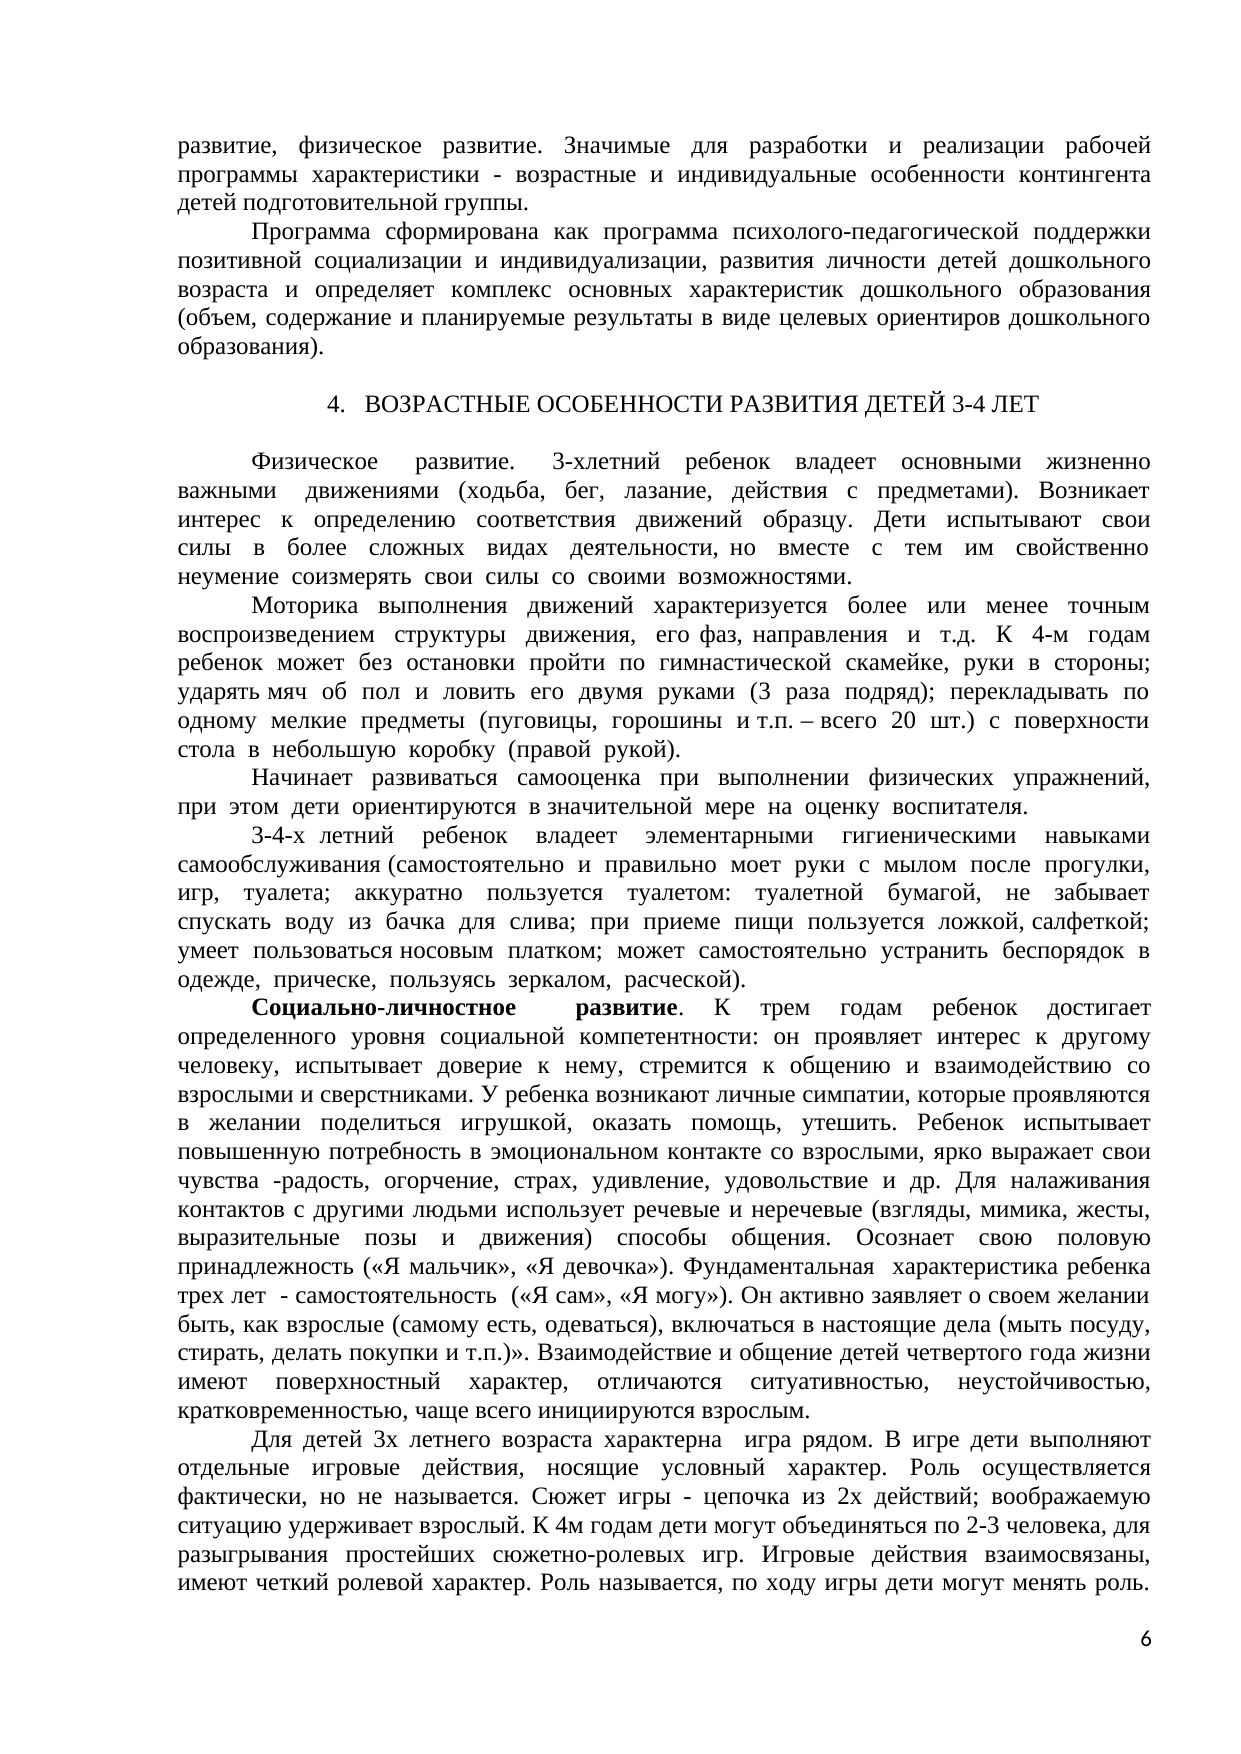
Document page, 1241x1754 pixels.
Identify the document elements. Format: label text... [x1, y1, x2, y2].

list Моторика выполнения движений характеризуется более или менее точным воспроизведением структуры движения, его фаз, направления и т.д. К 4-м годам ребенок может без остановки пройти по гимнастической скамейке, руки в стороны; ударять мяч об пол и ловить его двумя руками (3 раза подряд); перекладывать по одному мелкие предметы (пуговицы, горошины и т.п. – всего 20 шт.) с поверхности стола в небольшую коробку (правой рукой). [177, 590, 1152, 762]
list Социально-личностное развитие. К трем годам ребенок достигает определенного уровня социальной компетентности: он проявляет интерес к другому человеку, испытывает доверие к нему, стремится к общению и взаимодействию со взрослыми и сверстниками. У ребенка возникают личные симпатии, которые проявляются в желании поделиться игрушкой, оказать помощь, утешить. Ребенок испытывает повышенную потребность в эмоциональном контакте со взрослыми, ярко выражает свои чувства -радость, огорчение, страх, удивление, удовольствие и др. Для налаживания контактов с другими людьми использует речевые и неречевые (взгляды, мимика, жесты, выразительные позы и движения) способы общения. Осознает свою половую принадлежность («Я мальчик», «Я девочка»). Фундаментальная характеристика ребенка трех лет - самостоятельность («Я сам», «Я могу»). Он активно заявляет о своем желании быть, как взрослые (самому есть, одеваться), включаться в настоящие дела (мыть посуду, стирать, делать покупки и т.п.)». Взаимодействие и общение детей четвертого года жизни имеют поверхностный характер, отличаются ситуативностью, неустойчивостью, кратковременностью, чаще всего инициируются взрослым. [177, 992, 1152, 1424]
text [177, 130, 1152, 216]
text Программа сформирована как программа психолого-педагогической поддержки позитивной социализации и индивидуализации, развития личности детей дошкольного возраста и определяет комплекс основных характеристик дошкольного образования (объем, содержание и планируемые результаты в виде целевых ориентиров дошкольного образования). [177, 216, 1152, 360]
list 3-4-х летний ребенок владеет элементарными гигиеническими навыками самообслуживания (самостоятельно и правильно моет руки с мылом после прогулки, игр, туалета; аккуратно пользуется туалетом: туалетной бумагой, не забывает спускать воду из бачка для слива; при приеме пищи пользуется ложкой, салфеткой; умеет пользоваться носовым платком; может самостоятельно устранить беспорядок в одежде, прическе, пользуясь зеркалом, расческой). [177, 820, 1152, 992]
list Физическое развитие. 3-хлетний ребенок владеет основными жизненно важными движениями (ходьба, бег, лазание, действия с предметами). Возникает интерес к определению соответствия движений образцу. Дети испытывают свои силы в более сложных видах деятельности, но вместе с тем им свойственно неумение соизмерять свои силы со своими возможностями. [177, 446, 1152, 590]
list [177, 1424, 1152, 1596]
list ВОЗРАСТНЫЕ ОСОБЕННОСТИ РАЗВИТИЯ ДЕТЕЙ 3-4 ЛЕТ [215, 389, 1152, 417]
list Начинает развиваться самооценка при выполнении физических упражнений, при этом дети ориентируются в значительной мере на оценку воспитателя. [177, 762, 1152, 820]
